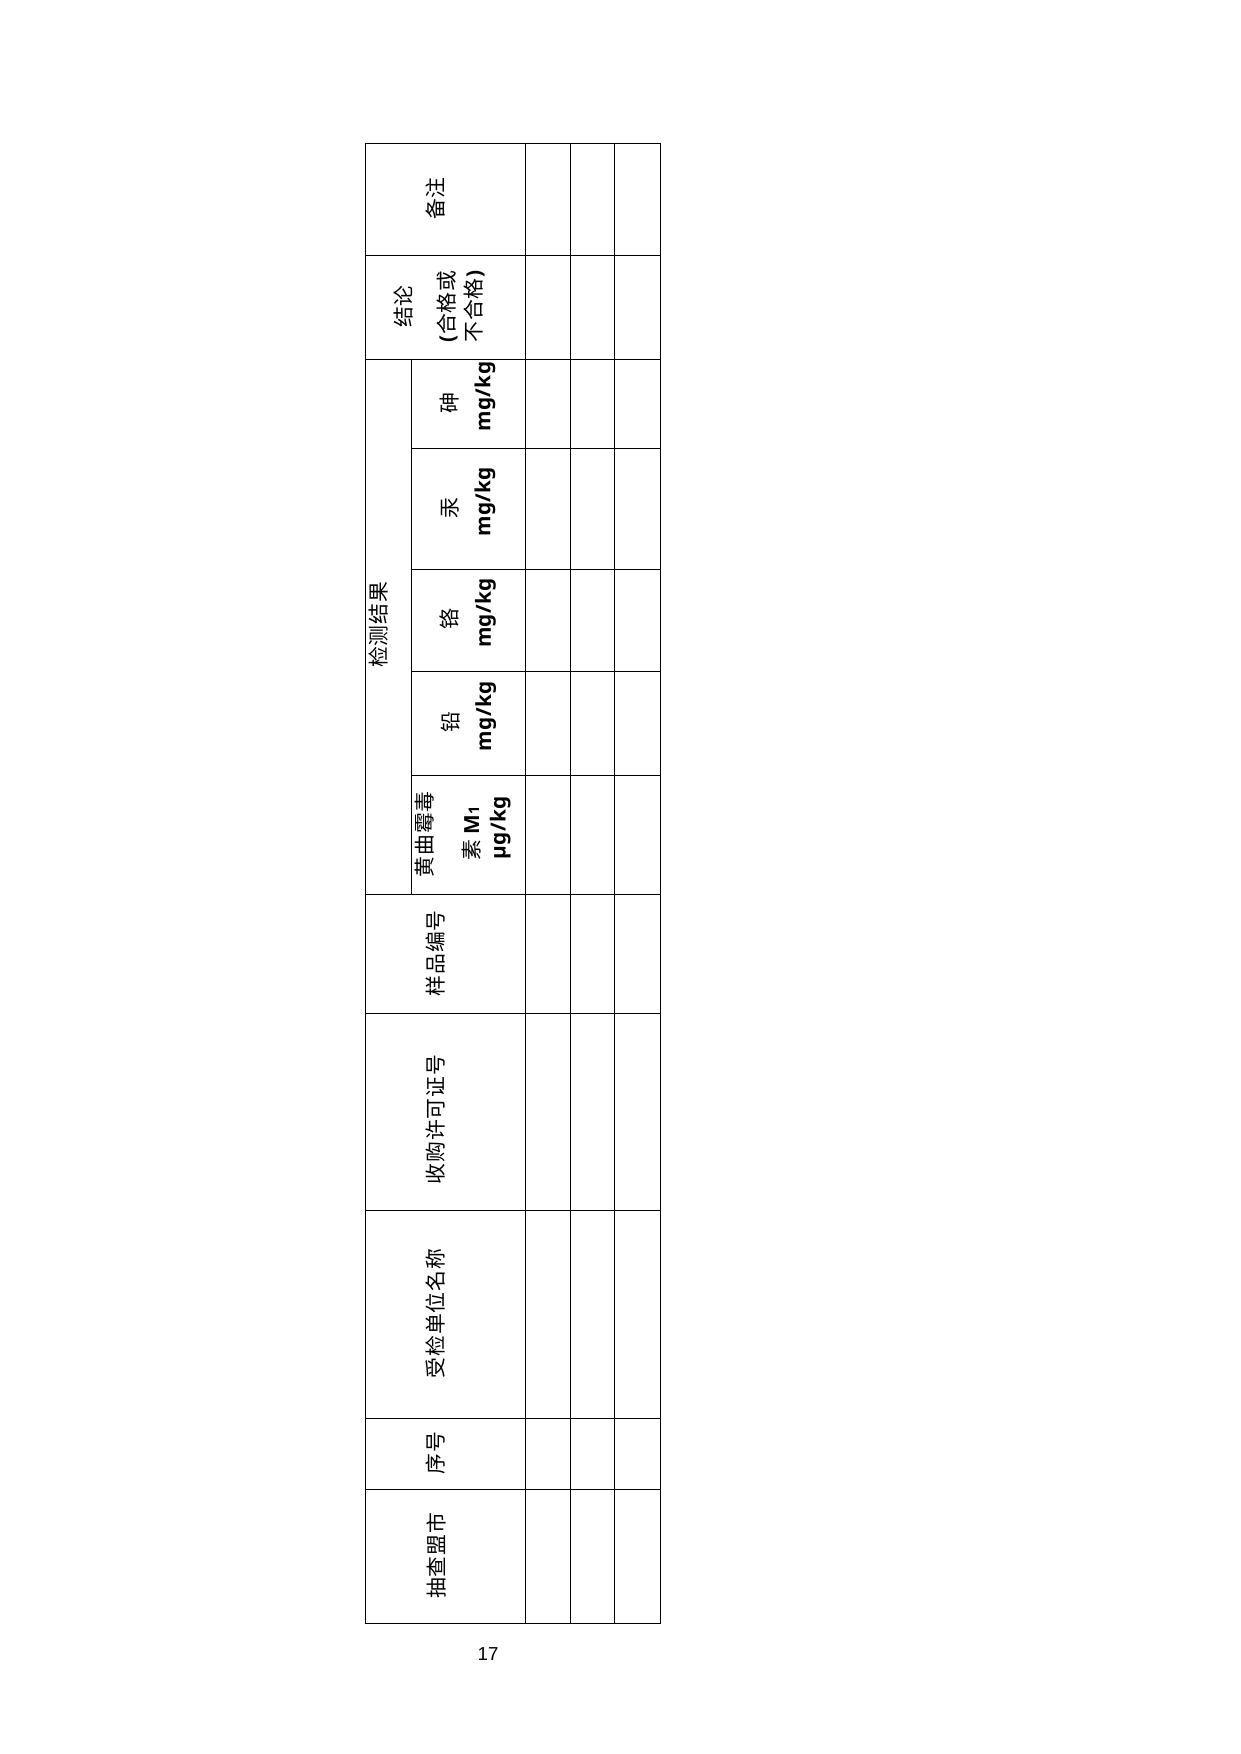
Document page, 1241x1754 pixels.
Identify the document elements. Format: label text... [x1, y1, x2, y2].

table_cell 铅 mg/kg [412, 672, 525, 775]
table_cell 汞 mg/kg [412, 449, 525, 569]
table_cell [615, 1419, 660, 1489]
table_cell [615, 1490, 660, 1623]
table_cell 不合格) [460, 256, 525, 359]
table_header 备注 [366, 144, 525, 255]
table_header [526, 144, 570, 255]
table_cell [615, 672, 660, 775]
table_cell 抽查盟市 [366, 1490, 525, 1623]
table_cell [571, 1490, 614, 1623]
table_cell 样品编号 [366, 895, 525, 1013]
table_cell [526, 672, 570, 775]
table_cell [615, 449, 660, 569]
table_cell [571, 672, 614, 775]
table_cell 受检单位名称 [366, 1211, 525, 1418]
table_cell [615, 1211, 660, 1418]
table_cell [526, 1211, 570, 1418]
table_cell 铬 mg/kg [412, 570, 525, 671]
table_header [615, 144, 660, 255]
table_cell [526, 1490, 570, 1623]
table_cell 收购许可证号 [366, 1014, 525, 1209]
table_cell [526, 256, 570, 359]
table_cell [615, 256, 660, 359]
table_cell [615, 360, 660, 448]
table_cell [526, 776, 570, 894]
table_cell [615, 570, 660, 671]
table_cell 黄曲霉毒 素 M1 μg/kg [412, 776, 525, 894]
table_cell [615, 776, 660, 894]
table_cell [526, 570, 570, 671]
table_cell [571, 776, 614, 894]
table_cell [571, 360, 614, 448]
table_cell [526, 895, 570, 1013]
table_cell [615, 1014, 660, 1209]
table_cell [526, 1419, 570, 1489]
table_cell [615, 895, 660, 1013]
table_cell [571, 256, 614, 359]
table_cell [571, 570, 614, 671]
table_cell [526, 360, 570, 448]
table_header [571, 144, 614, 255]
table_cell [571, 1419, 614, 1489]
table_cell [571, 449, 614, 569]
table_cell 砷 mg/kg [412, 360, 525, 448]
table_cell [526, 1014, 570, 1209]
table_cell [526, 449, 570, 569]
table_cell [571, 1014, 614, 1209]
table_cell 检测结果 [366, 360, 411, 894]
table_cell [571, 895, 614, 1013]
table_cell 序号 [366, 1419, 525, 1489]
table_cell 结论 (合格或 [366, 256, 460, 359]
table_cell [571, 1211, 614, 1418]
